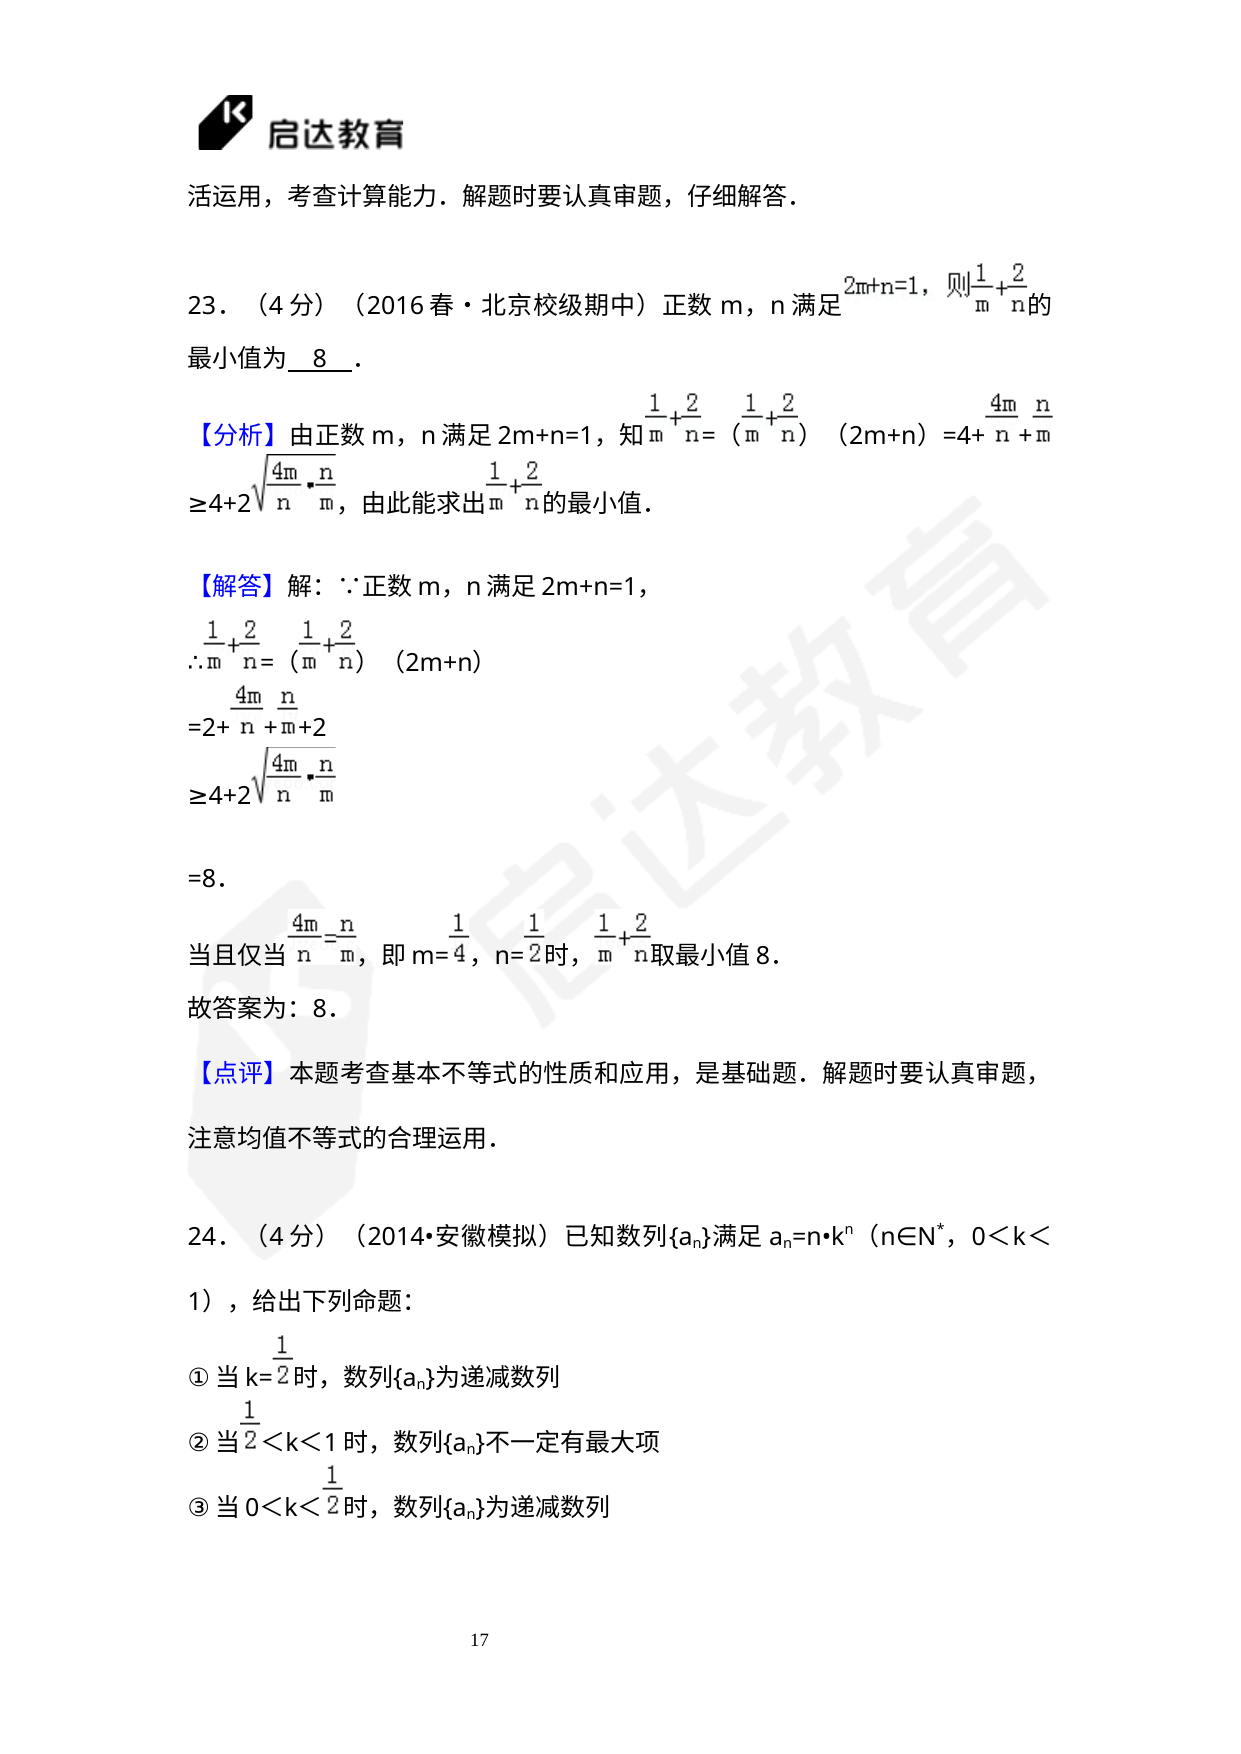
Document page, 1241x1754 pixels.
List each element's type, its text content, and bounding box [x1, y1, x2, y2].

text 23．（4分）（2016春•北京校级期中）正数m，n满足的最小值为 8 ． [187, 259, 1053, 389]
picture [277, 682, 298, 737]
picture [741, 389, 798, 445]
picture [448, 909, 470, 965]
text =2+++2 [187, 682, 1053, 747]
picture [322, 1462, 343, 1517]
text ③当0＜k＜时，数列{an}为递减数列 [187, 1462, 1053, 1527]
picture [485, 457, 542, 513]
picture [251, 454, 336, 513]
text ②当＜k＜1时，数列{an}不一定有最大项 [187, 1397, 1053, 1462]
picture [203, 617, 260, 672]
picture [230, 682, 264, 737]
picture [198, 95, 404, 150]
picture [524, 909, 545, 965]
text 故答案为：8． [187, 974, 1053, 1039]
picture [240, 1397, 261, 1452]
picture [272, 1332, 293, 1387]
text 【点评】本题考查解三角形问题在生产实际中的具体运用，考查余弦定理的灵活运用，考查计算能力．解题时要认真审题，仔细解答． [187, 162, 1053, 227]
picture [298, 617, 356, 672]
picture [594, 909, 651, 965]
text 24．（4分）（2014•安徽模拟）已知数列{an}满足an=n•kn（n∈N*，0＜k＜1），给出下列命题： [187, 1202, 1053, 1332]
text 当且仅当，即m=，n=时，取最小值8． [187, 909, 1053, 974]
text =8． [187, 844, 1053, 909]
picture [1032, 389, 1053, 445]
text ∴=（）（2m+n） [187, 617, 1053, 682]
text ≥4+2 [187, 747, 1053, 844]
picture [842, 259, 1028, 315]
text 【点评】本题考查基本不等式的性质和应用，是基础题．解题时要认真审题，注意均值不等式的合理运用． [187, 1039, 1053, 1169]
picture [251, 747, 336, 805]
text 【解答】解：∵正数m，n满足2m+n=1， [187, 552, 1053, 617]
picture [287, 909, 357, 965]
text ①当k=时，数列{an}为递减数列 [187, 1332, 1053, 1397]
picture [645, 389, 702, 445]
picture [985, 389, 1019, 445]
text 【分析】由正数m，n满足2m+n=1，知=（）（2m+n）=4++≥4+2，由此能求出的最小值． [187, 389, 1053, 552]
